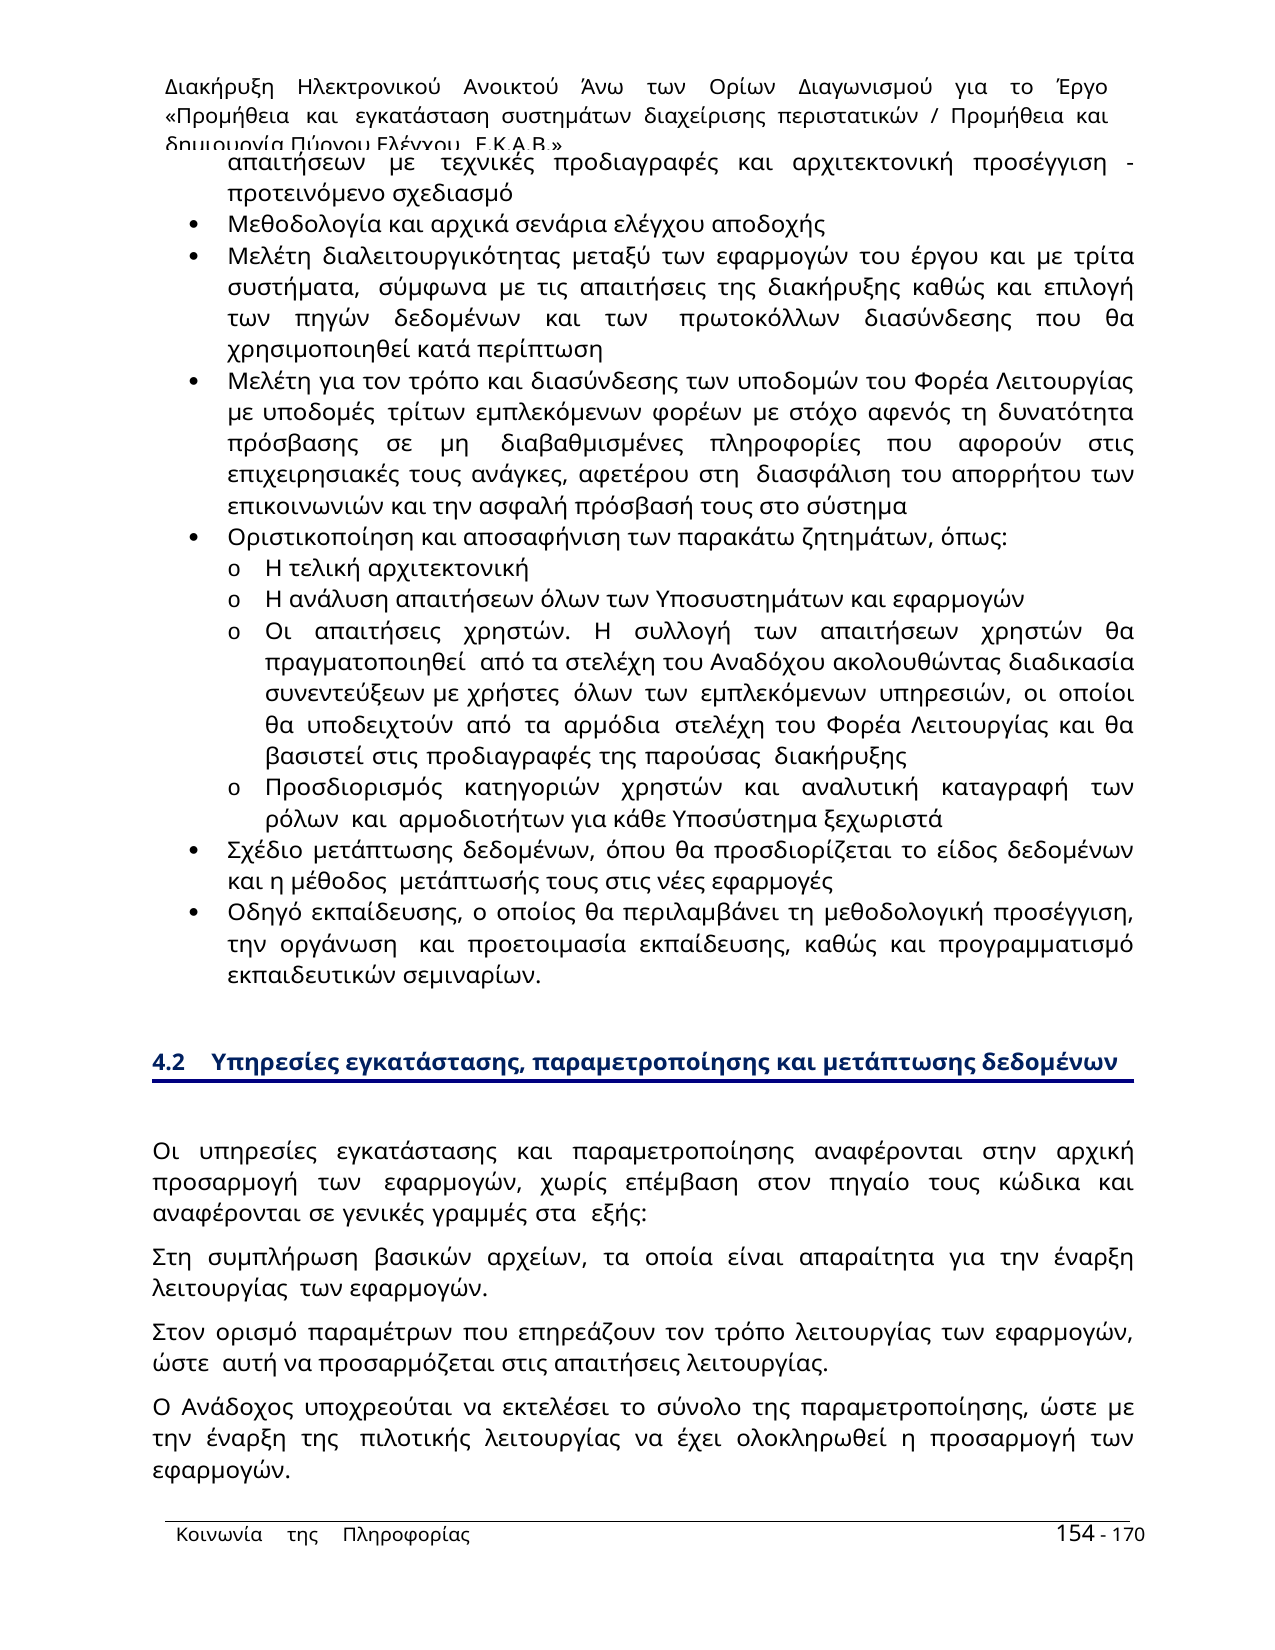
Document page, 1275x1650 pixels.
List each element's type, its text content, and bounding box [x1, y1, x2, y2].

list Η ανάλυση απαιτήσεων όλων των Υποσυστημάτων και εφαρμογών [227, 583, 1134, 615]
text Στον ορισμό παραμέτρων που επηρεάζουν τον τρόπο λειτουργίας των εφαρμογών, ώστε αυτή να προσαρμόζεται στις απαιτήσεις λειτουργίας. [152, 1316, 1134, 1378]
text Στη συμπλήρωση βασικών αρχείων, τα οποία είναι απαραίτητα για την έναρξη λειτουργίας των εφαρμογών. [152, 1241, 1134, 1303]
list Μεθοδολογία και αρχικά σενάρια ελέγχου αποδοχής [189, 208, 1134, 239]
list Η τελική αρχιτεκτονική [227, 552, 1134, 583]
list Οριστικοποίηση και αποσαφήνιση των παρακάτω ζητημάτων, όπως: [189, 521, 1134, 552]
list Μελέτη διαλειτουργικότητας μεταξύ των εφαρμογών του έργου και με τρίτα συστήματα, σύμφωνα με τις απαιτήσεις της διακήρυξης καθώς και επιλογή των πηγών δεδομένων και των πρωτοκόλλων διασύνδεσης που θα χρησιμοποιηθεί κατά περίπτωση [189, 239, 1134, 364]
text Ο Ανάδοχος υποχρεούται να εκτελέσει το σύνολο της παραμετροποίησης, ώστε με την έναρξη της πιλοτικής λειτουργίας να έχει ολοκληρωθεί η προσαρμογή των εφαρμογών. [152, 1391, 1134, 1485]
list Οι απαιτήσεις χρηστών. Η συλλογή των απαιτήσεων χρηστών θα πραγματοποιηθεί από τα στελέχη του Αναδόχου ακολουθώντας διαδικασία συνεντεύξεων με χρήστες όλων των εμπλεκόμενων υπηρεσιών, οι οποίοι θα υποδειχτούν από τα αρμόδια στελέχη του Φορέα Λειτουργίας και θα βασιστεί στις προδιαγραφές της παρούσας διακήρυξης [227, 615, 1134, 771]
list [189, 146, 1134, 208]
list Μελέτη για τον τρόπο και διασύνδεσης των υποδομών του Φορέα Λειτουργίας με υποδομές τρίτων εμπλεκόμενων φορέων με στόχο αφενός τη δυνατότητα πρόσβασης σε μη διαβαθμισμένες πληροφορίες που αφορούν στις επιχειρησιακές τους ανάγκες, αφετέρου στη διασφάλιση του απορρήτου των επικοινωνιών και την ασφαλή πρόσβασή τους στο σύστημα [189, 364, 1134, 521]
list Οδηγό εκπαίδευσης, ο οποίος θα περιλαμβάνει τη μεθοδολογική προσέγγιση, την οργάνωση και προετοιμασία εκπαίδευσης, καθώς και προγραμματισμό εκπαιδευτικών σεμιναρίων. [189, 896, 1134, 990]
subtitle Υπηρεσίες εγκατάστασης, παραμετροποίησης και μετάπτωσης δεδομένων [152, 1046, 1134, 1079]
list Σχέδιο μετάπτωσης δεδομένων, όπου θα προσδιορίζεται το είδος δεδομένων και η μέθοδος μετάπτωσής τους στις νέες εφαρμογές [189, 834, 1134, 896]
text Οι υπηρεσίες εγκατάστασης και παραμετροποίησης αναφέρονται στην αρχική προσαρμογή των εφαρμογών, χωρίς επέμβαση στον πηγαίο τους κώδικα και αναφέρονται σε γενικές γραμμές στα εξής: [152, 1135, 1134, 1228]
list Προσδιορισμός κατηγοριών χρηστών και αναλυτική καταγραφή των ρόλων και αρμοδιοτήτων για κάθε Υποσύστημα ξεχωριστά [227, 771, 1134, 834]
